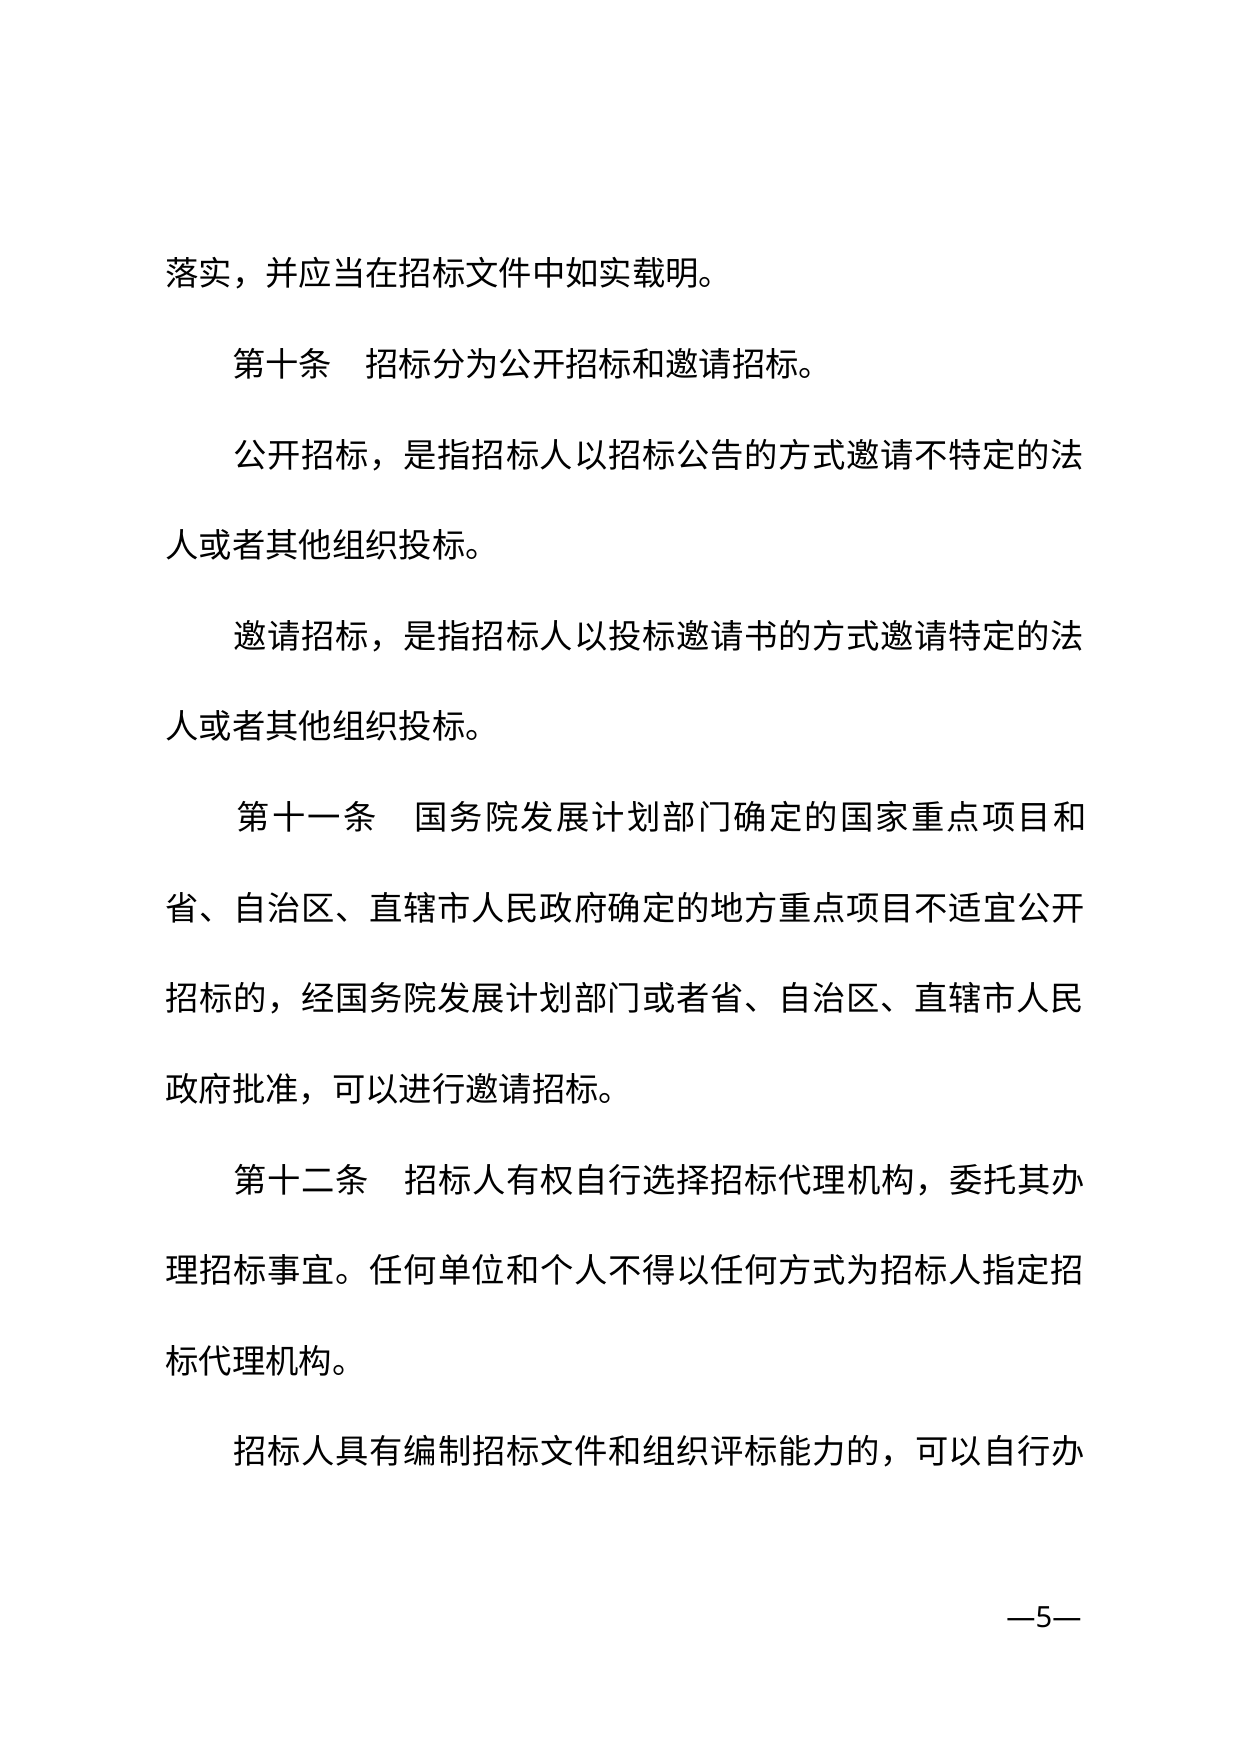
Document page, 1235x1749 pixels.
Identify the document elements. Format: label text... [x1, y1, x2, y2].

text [165, 226, 1087, 317]
text 第十条 招标分为公开招标和邀请招标。 [165, 317, 1087, 407]
text 公开招标，是指招标人以招标公告的方式邀请不特定的法人或者其他组织投标。 [165, 407, 1087, 588]
text 第十一条 国务院发展计划部门确定的国家重点项目和省、自治区、直辖市人民政府确定的地方重点项目不适宜公开招标的，经国务院发展计划部门或者省、自治区、直辖市人民政府批准，可以进行邀请招标。 [165, 770, 1087, 1132]
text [165, 1404, 1087, 1495]
text 邀请招标，是指招标人以投标邀请书的方式邀请特定的法人或者其他组织投标。 [165, 588, 1087, 770]
text 第十二条 招标人有权自行选择招标代理机构，委托其办理招标事宜。任何单位和个人不得以任何方式为招标人指定招标代理机构。 [165, 1132, 1087, 1404]
